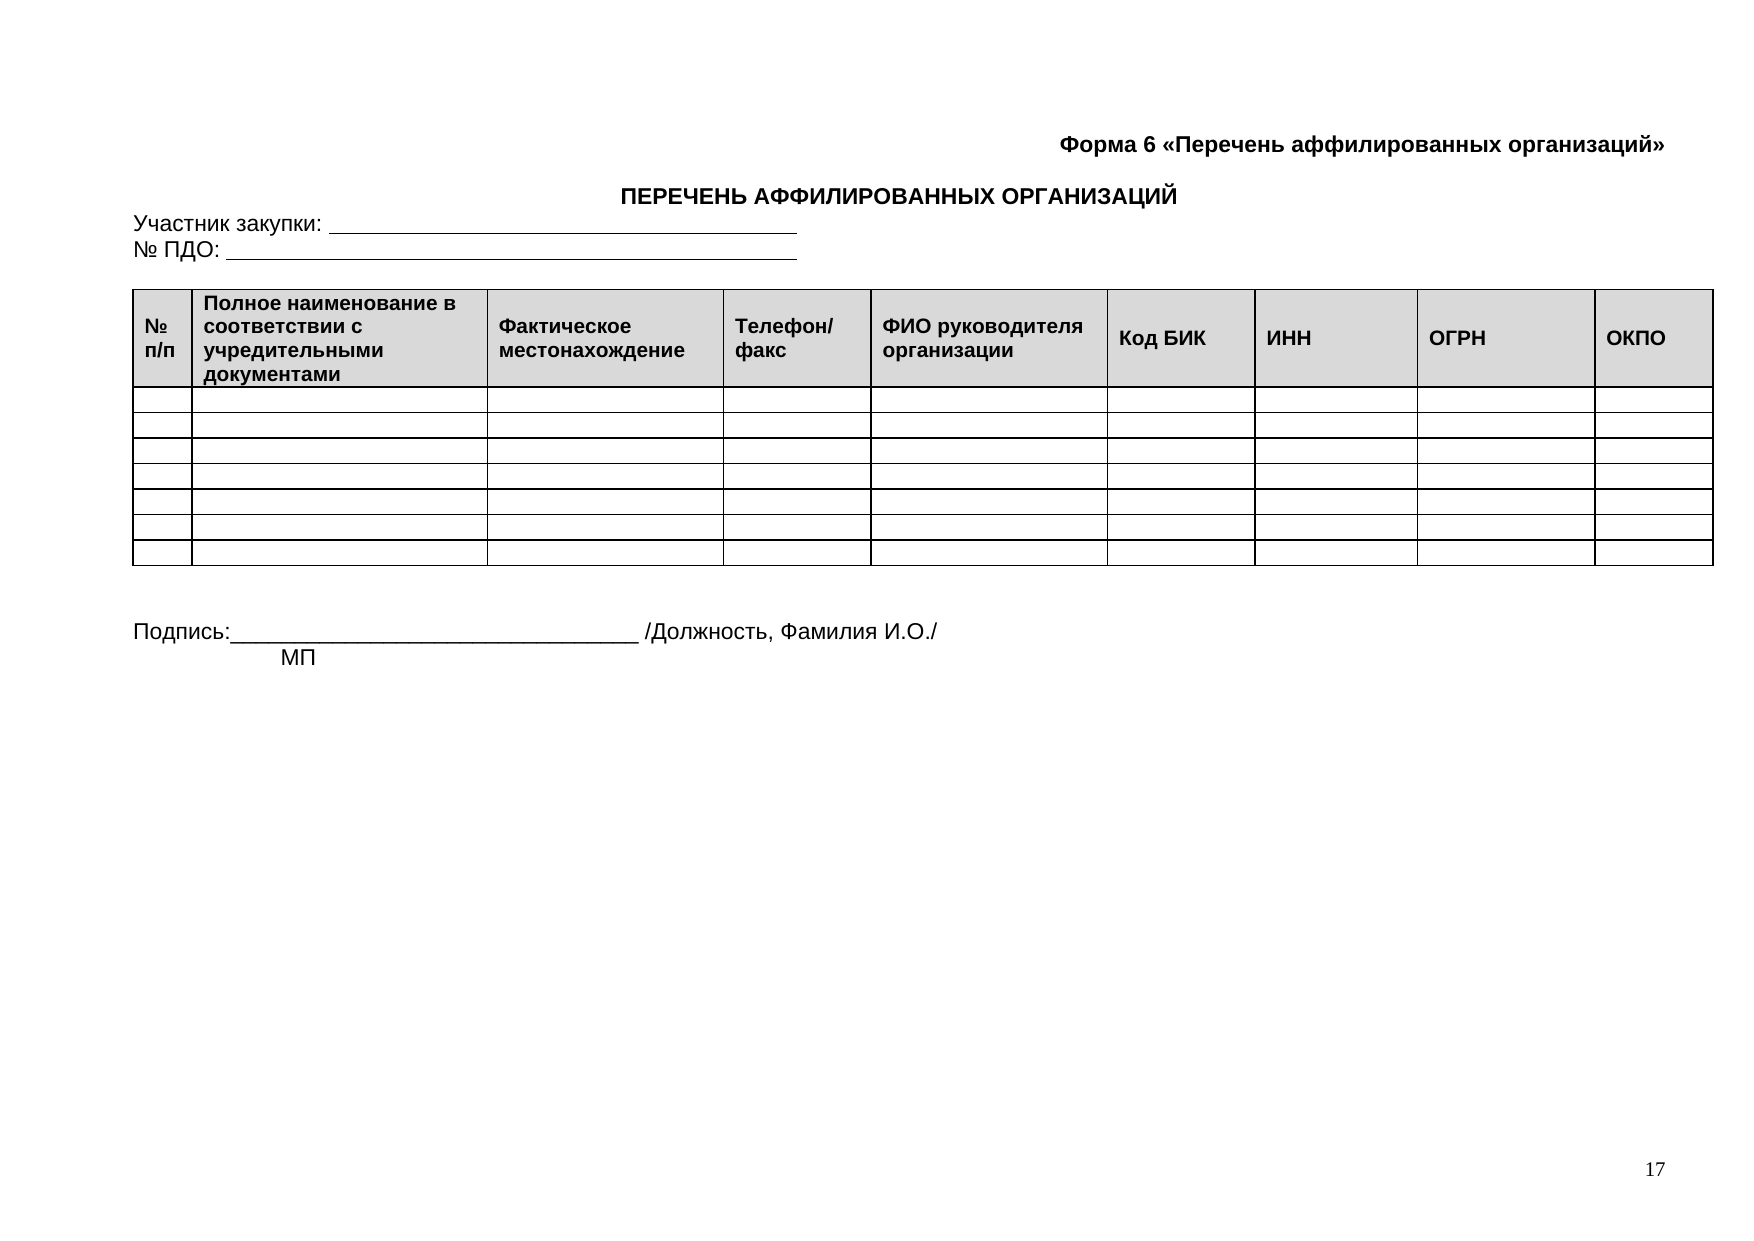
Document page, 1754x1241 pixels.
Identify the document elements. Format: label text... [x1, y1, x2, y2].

table_cell [193, 541, 487, 565]
table_cell [724, 464, 870, 488]
table_cell [872, 541, 1107, 565]
table_cell [1108, 490, 1254, 514]
text № ПДО: [133, 236, 1665, 262]
table_cell [1108, 515, 1254, 539]
text Подпись:________________________________ /Должность, Фамилия И.О./ [133, 618, 1665, 644]
table_cell [1418, 464, 1594, 488]
table_cell [488, 413, 723, 437]
table_cell [134, 541, 191, 565]
table_cell [724, 413, 870, 437]
table_cell [1256, 515, 1417, 539]
table_cell [724, 439, 870, 463]
table_cell [488, 388, 723, 412]
table_cell [1108, 439, 1254, 463]
table_cell [488, 515, 723, 539]
table_header Фактическое местонахождение [488, 290, 723, 386]
text Форма 6 «Перечень аффилированных организаций» [133, 131, 1665, 157]
text ПЕРЕЧЕНЬ АФФИЛИРОВАННЫХ ОРГАНИЗАЦИЙ [133, 183, 1665, 210]
table_header № п/п [134, 290, 191, 386]
table_cell [872, 490, 1107, 514]
table_cell [724, 515, 870, 539]
table_cell [1256, 464, 1417, 488]
table_cell [134, 515, 191, 539]
table_cell [488, 490, 723, 514]
table_header ОКПО [1596, 290, 1712, 386]
table_header ОГРН [1418, 290, 1594, 386]
table_header Код БИК [1108, 290, 1254, 386]
table_cell [1256, 413, 1417, 437]
table_cell [724, 490, 870, 514]
text МП [133, 644, 1665, 670]
table_cell [193, 490, 487, 514]
table_cell [872, 439, 1107, 463]
table_header ИНН [1256, 290, 1417, 386]
table_cell [134, 413, 191, 437]
table_cell [872, 413, 1107, 437]
table_cell [1596, 515, 1712, 539]
table_cell [1108, 541, 1254, 565]
table_cell [872, 515, 1107, 539]
table_cell [193, 439, 487, 463]
table_cell [1256, 439, 1417, 463]
table_header Телефон/ факс [724, 290, 870, 386]
text Участник закупки: [133, 210, 1665, 236]
table_cell [724, 388, 870, 412]
table_header Полное наименование в соответствии с учредительными документами [193, 290, 487, 386]
table_cell [1596, 439, 1712, 463]
table_cell [1596, 388, 1712, 412]
table_cell [1418, 541, 1594, 565]
table_cell [134, 464, 191, 488]
table_cell [134, 388, 191, 412]
table_cell [872, 464, 1107, 488]
table_cell [1108, 413, 1254, 437]
table_cell [193, 515, 487, 539]
table_cell [1256, 541, 1417, 565]
table_cell [1418, 515, 1594, 539]
table_cell [488, 541, 723, 565]
table_cell [1108, 464, 1254, 488]
table_cell [1596, 413, 1712, 437]
table_cell [1418, 439, 1594, 463]
table_cell [724, 541, 870, 565]
table_cell [1418, 490, 1594, 514]
table_cell [1596, 464, 1712, 488]
table_cell [193, 464, 487, 488]
table_cell [1418, 413, 1594, 437]
table_cell [488, 464, 723, 488]
table_cell [1256, 490, 1417, 514]
table_cell [1596, 490, 1712, 514]
table_cell [134, 490, 191, 514]
table_header ФИО руководителя организации [872, 290, 1107, 386]
table_cell [1596, 541, 1712, 565]
table_cell [1256, 388, 1417, 412]
table_cell [1108, 388, 1254, 412]
table_cell [134, 439, 191, 463]
table_cell [488, 439, 723, 463]
table_cell [1418, 388, 1594, 412]
table_cell [872, 388, 1107, 412]
table_cell [193, 388, 487, 412]
table_cell [193, 413, 487, 437]
